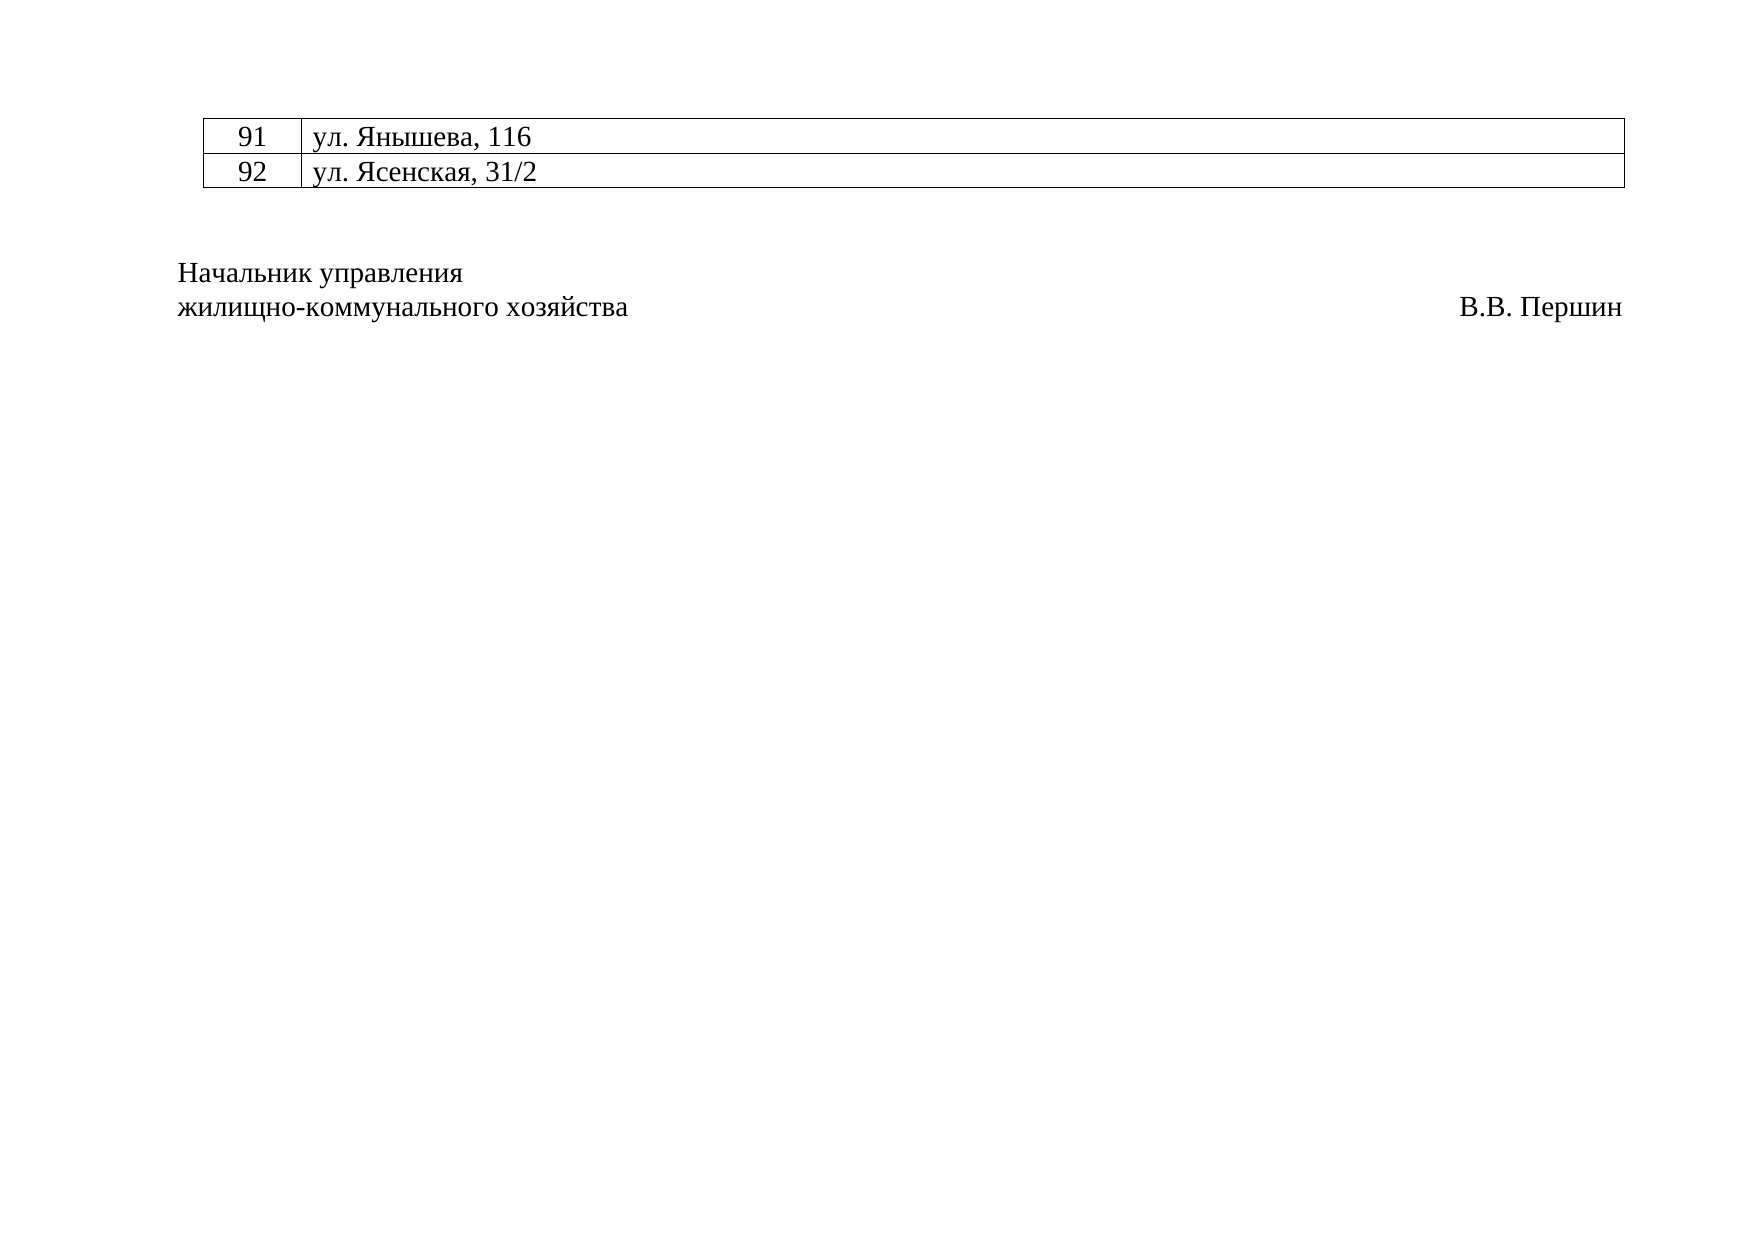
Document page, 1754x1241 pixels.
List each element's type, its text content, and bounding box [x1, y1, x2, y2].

table_cell 91 [204, 119, 301, 153]
table_cell ул. Ясенская, 31/2 [302, 154, 1624, 187]
table_cell ул. Янышева, 116 [302, 119, 1624, 153]
text Начальник управления [177, 255, 1686, 289]
table_cell 92 [204, 154, 301, 187]
text жилищно-коммунального хозяйства В.В. Першин [177, 289, 1686, 322]
